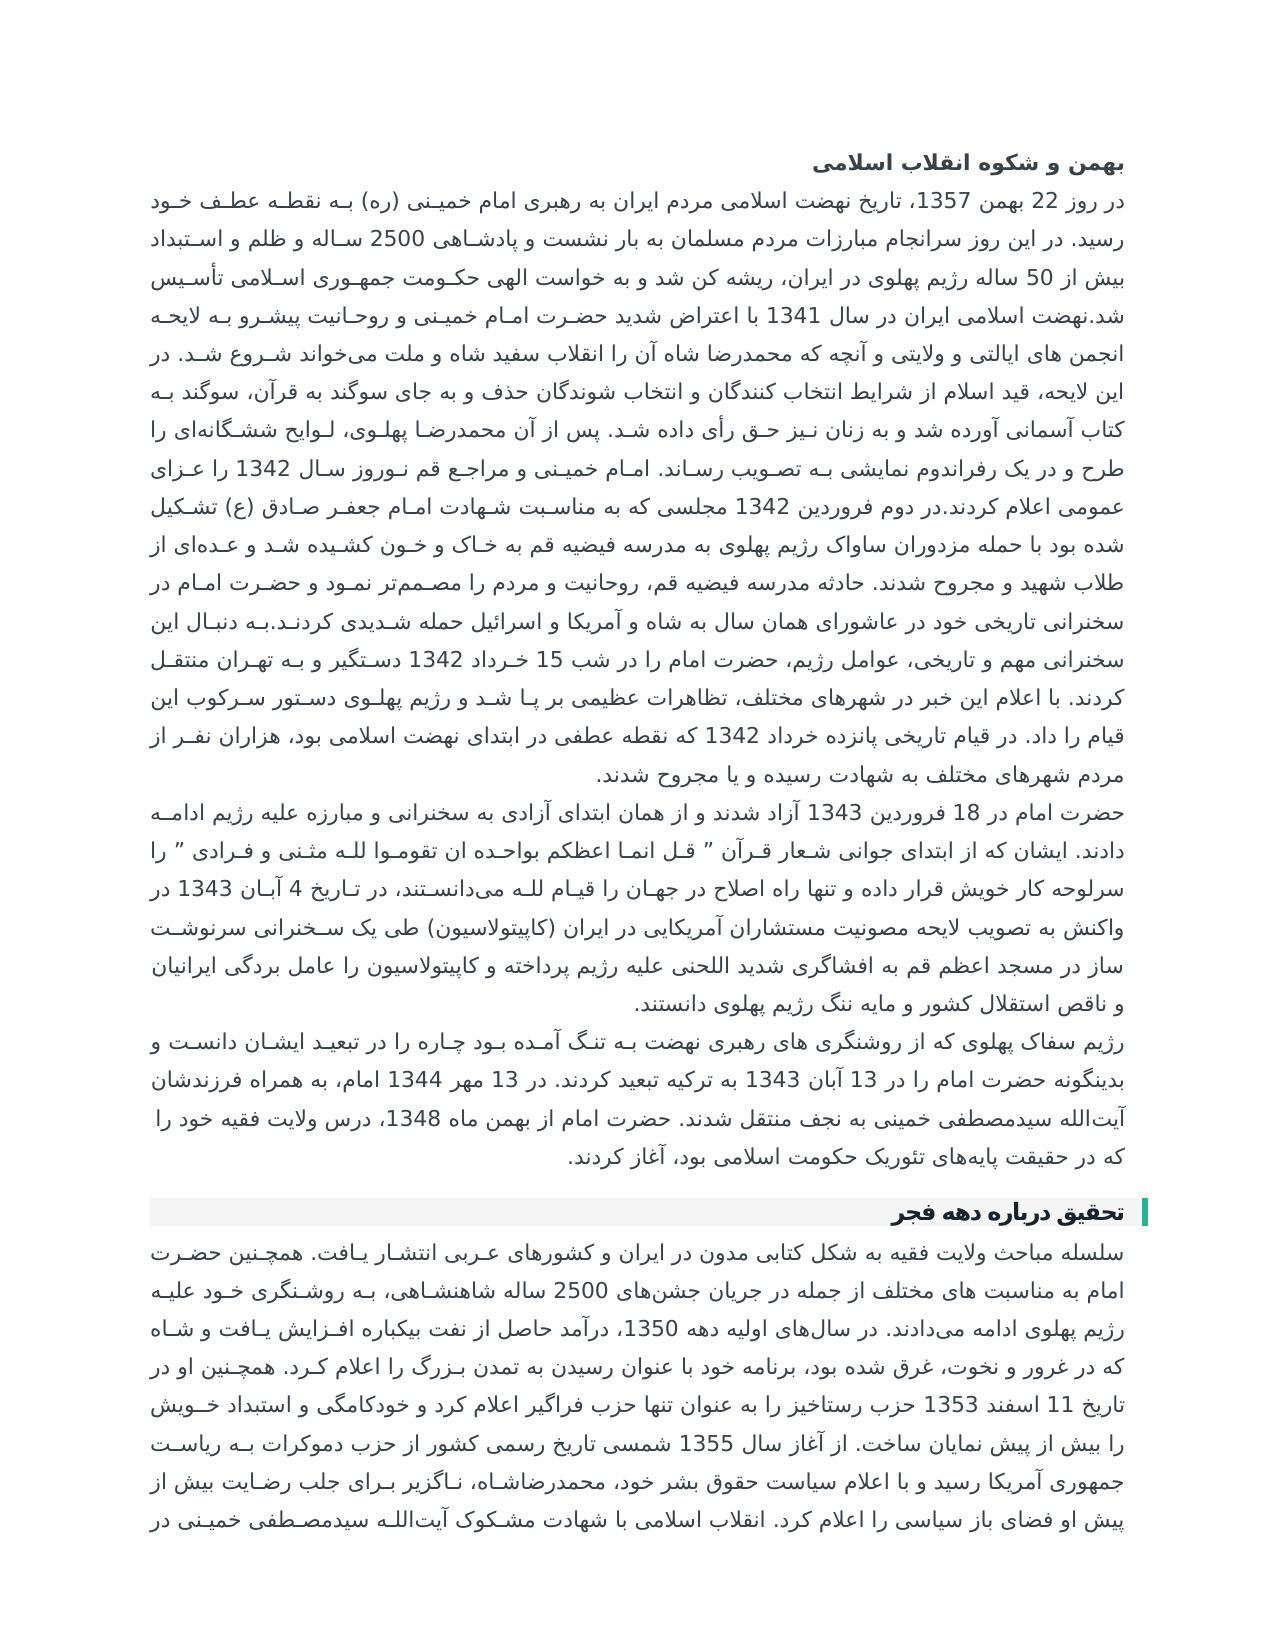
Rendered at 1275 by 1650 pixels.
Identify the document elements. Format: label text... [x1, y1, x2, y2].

text حضرت امام در 18 فروردین 1343 آزاد شدند و از همان ابتدای آزادی به سخنرانی و مبارزه علیه رژیم ادامه دادند. ایشان که از ابتدای جوانی شعار قرآن ” قل انما اعظکم بواحده ان تقوموا لله مثنی و فرادی ” را سرلوحه کار خویش قرار داده و تنها راه اصلاح در جهان را قیام لله می‌دانستند، در تاریخ 4 آبان 1343 در واکنش به تصویب لایحه مصونیت مستشاران آمریکایی در ایران (کاپیتولاسیون) طی یک سخنرانی سرنوشت ساز در مسجد اعظم قم به افشاگری شدید اللحنی علیه رژیم پرداخته و کاپیتولاسیون را عامل بردگی ایرانیان و ناقص استقلال کشور و مایه ننگ رژیم پهلوی دانستند. [150, 800, 1125, 1017]
text رژیم سفاک پهلوی که از روشنگری های رهبری نهضت به تنگ آمده بود چاره را در تبعید ایشان دانست و بدینگونه حضرت امام را در 13 آبان 1343 به ترکیه تبعید کردند. در 13 مهر 1344 امام، به همراه فرزندشان آیت‌الله سیدمصطفی خمینی به نجف منتقل شدند. حضرت امام از بهمن ماه 1348، درس ولایت فقیه خود را [150, 1029, 1125, 1131]
text بهمن و شکوه انقلاب اسلامی [150, 150, 1125, 176]
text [150, 1240, 1125, 1533]
text تحقیق درباره دهه فجر [150, 1198, 1142, 1226]
text که در حقیقت پایه‌های تئوریک حکومت اسلامی بود، آغاز کردند. [150, 1144, 1125, 1169]
text در روز 22 بهمن 1357، تاریخ نهضت اسلامی مردم ایران به رهبری امام خمینی (ره) به نقطه عطف خود رسید. در این روز سرانجام مبارزات مردم مسلمان به بار نشست و پادشاهی 2500 ساله و ظلم و استبداد بیش از 50 ساله رژیم پهلوی در ایران، ریشه کن شد و به خواست الهی حکومت جمهوری اسلامی تأسیس شد.نهضت اسلامی ایران در سال 1341 با اعتراض شدید حضرت امام خمینی و روحانیت پیشرو به لایحه انجمن های ایالتی و ولایتی و آنچه که محمدرضا شاه آن را انقلاب سفید شاه و ملت می‌خواند شروع شد. در این لایحه، قید اسلام از شرایط انتخاب کنندگان و انتخاب شوندگان حذف و به جای سوگند به قرآن، سوگند به کتاب آسمانی آورده شد و به زنان نیز حق رأی داده شد. پس از آن محمدرضا پهلوی، لوایح ششگانه‌ای را طرح و در یک رفراندوم نمایشی به تصویب رساند. امام خمینی و مراجع قم نوروز سال 1342 را عزای عمومی اعلام کردند.در دوم فروردین 1342 مجلسی که به مناسبت شهادت امام جعفر صادق (ع) تشکیل شده بود با حمله مزدوران ساواک رژیم پهلوی به مدرسه فیضیه قم به خاک و خون کشیده شد و عده‌ای از طلاب شهید و مجروح شدند. حادثه مدرسه فیضیه قم، روحانیت و مردم را مصمم‌تر نمود و حضرت امام در سخنرانی تاریخی خود در عاشورای همان سال به شاه و آمریکا و اسرائیل حمله شدیدی کردند.به دنبال این سخنرانی مهم و تاریخی، عوامل رژیم، حضرت امام را در شب 15 خرداد 1342 دستگیر و به تهران منتقل کردند. با اعلام این خبر در شهرهای مختلف، تظاهرات عظیمی بر پا شد و رژیم پهلوی دستور سرکوب این قیام را داد. در قیام تاریخی پانزده خرداد 1342 که نقطه عطفی در ابتدای نهضت اسلامی بود، هزاران نفر از مردم شهرهای مختلف به شهادت رسیده و یا مجروح شدند. [150, 188, 1125, 787]
